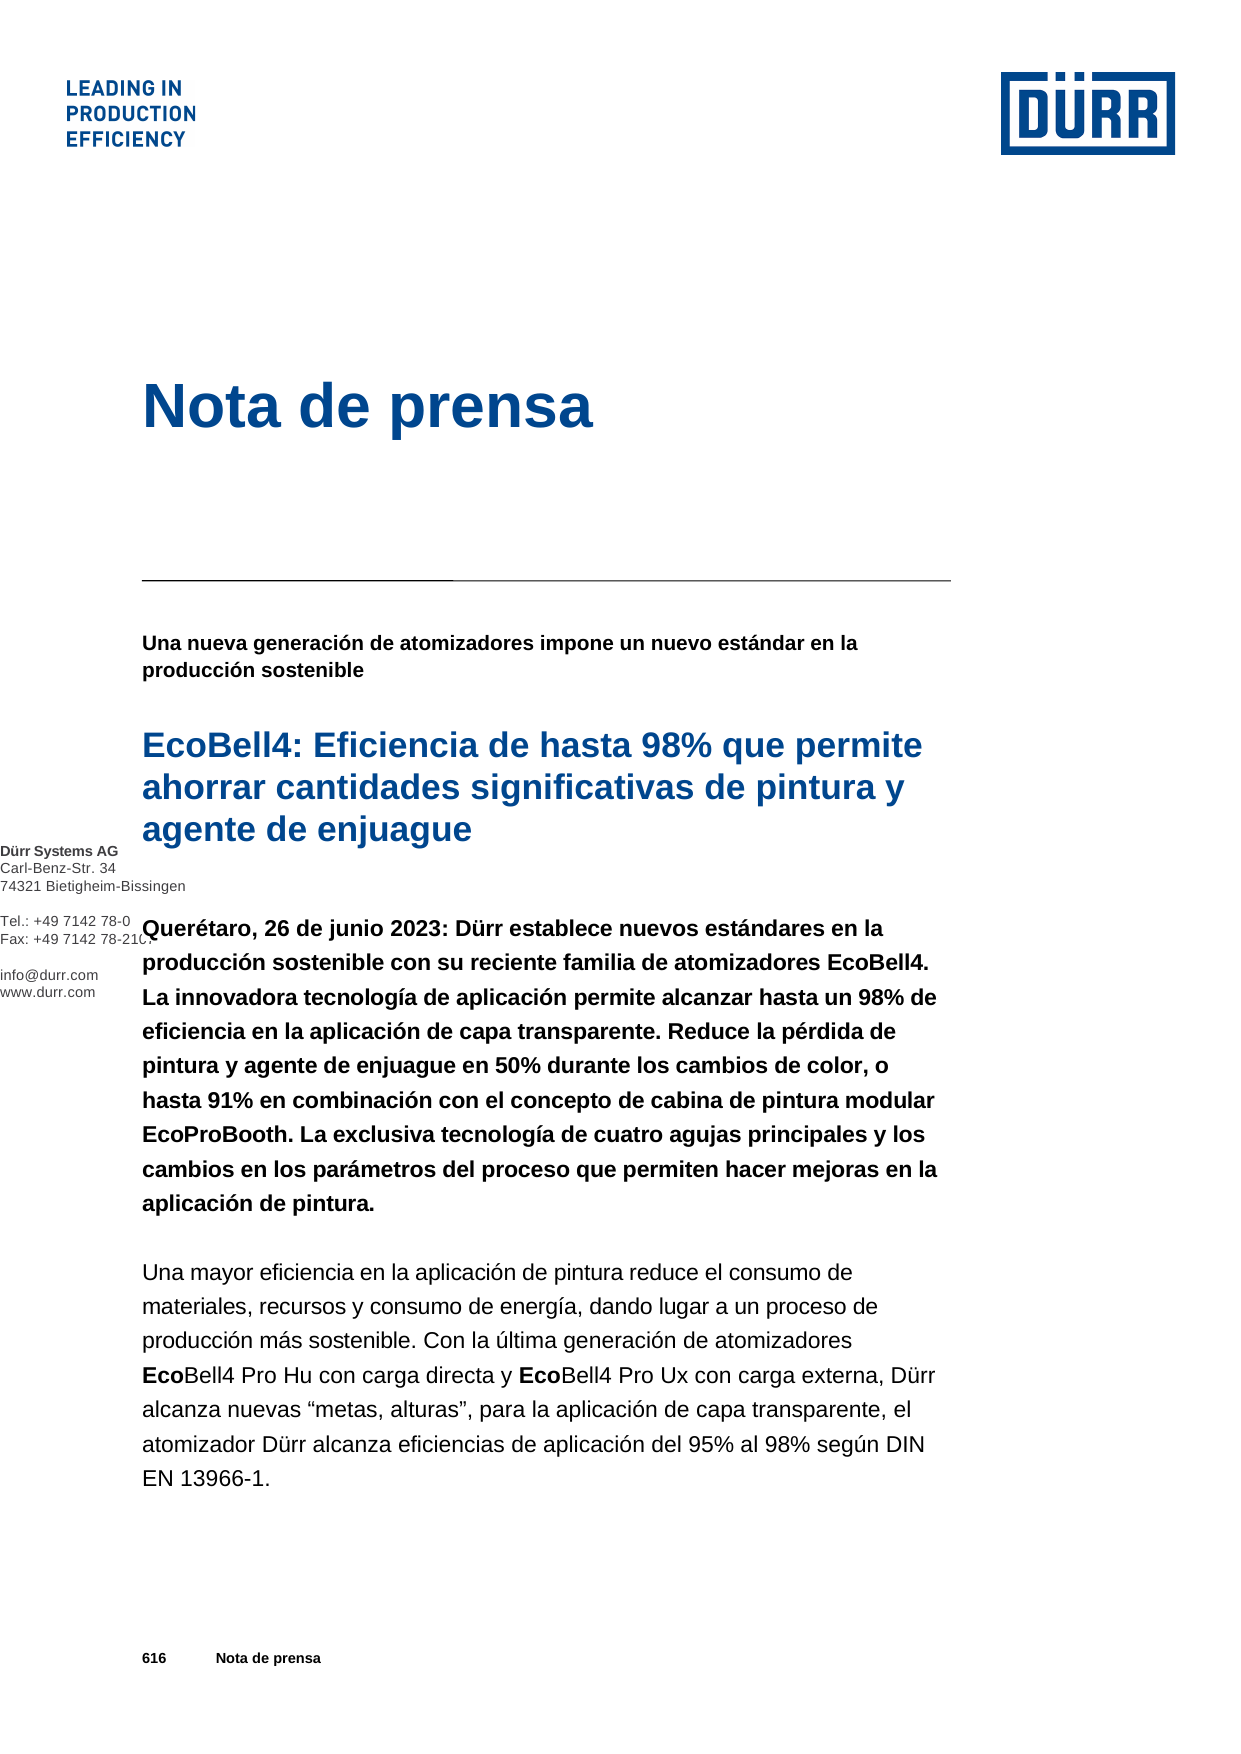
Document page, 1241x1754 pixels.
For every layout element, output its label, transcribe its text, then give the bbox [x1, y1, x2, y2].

text Una nueva generación de atomizadores impone un nuevo estándar en la producción sostenible [142, 628, 951, 682]
text Una mayor eficiencia en la aplicación de pintura reduce el consumo de materiales, recursos y consumo de energía, dando lugar a un proceso de producción más sostenible. Con la última generación de atomizadores EcoBell4 Pro Hu con carga directa y EcoBell4 Pro Ux con carga externa, Dürr alcanza nuevas “metas, alturas”, para la aplicación de capa transparente, el atomizador Dürr alcanza eficiencias de aplicación del 95% al 98% según DIN EN 13966-1. [142, 1251, 951, 1491]
text EcoBell4: Eficiencia de hasta 98% que permite ahorrar cantidades significativas de pintura y agente de enjuague [142, 723, 951, 848]
picture [67, 80, 196, 147]
text Querétaro, 26 de junio 2023: Dürr establece nuevos estándares en la producción sostenible con su reciente familia de atomizadores EcoBell4. La innovadora tecnología de aplicación permite alcanzar hasta un 98% de eficiencia en la aplicación de capa transparente. Reduce la pérdida de pintura y agente de enjuague en 50% durante los cambios de color, o hasta 91% en combinación con el concepto de cabina de pintura modular EcoProBooth. La exclusiva tecnología de cuatro agujas principales y los cambios en los parámetros del proceso que permiten hacer mejoras en la aplicación de pintura. [142, 907, 951, 1216]
text Nota de prensa [142, 366, 951, 441]
picture [1001, 72, 1175, 155]
